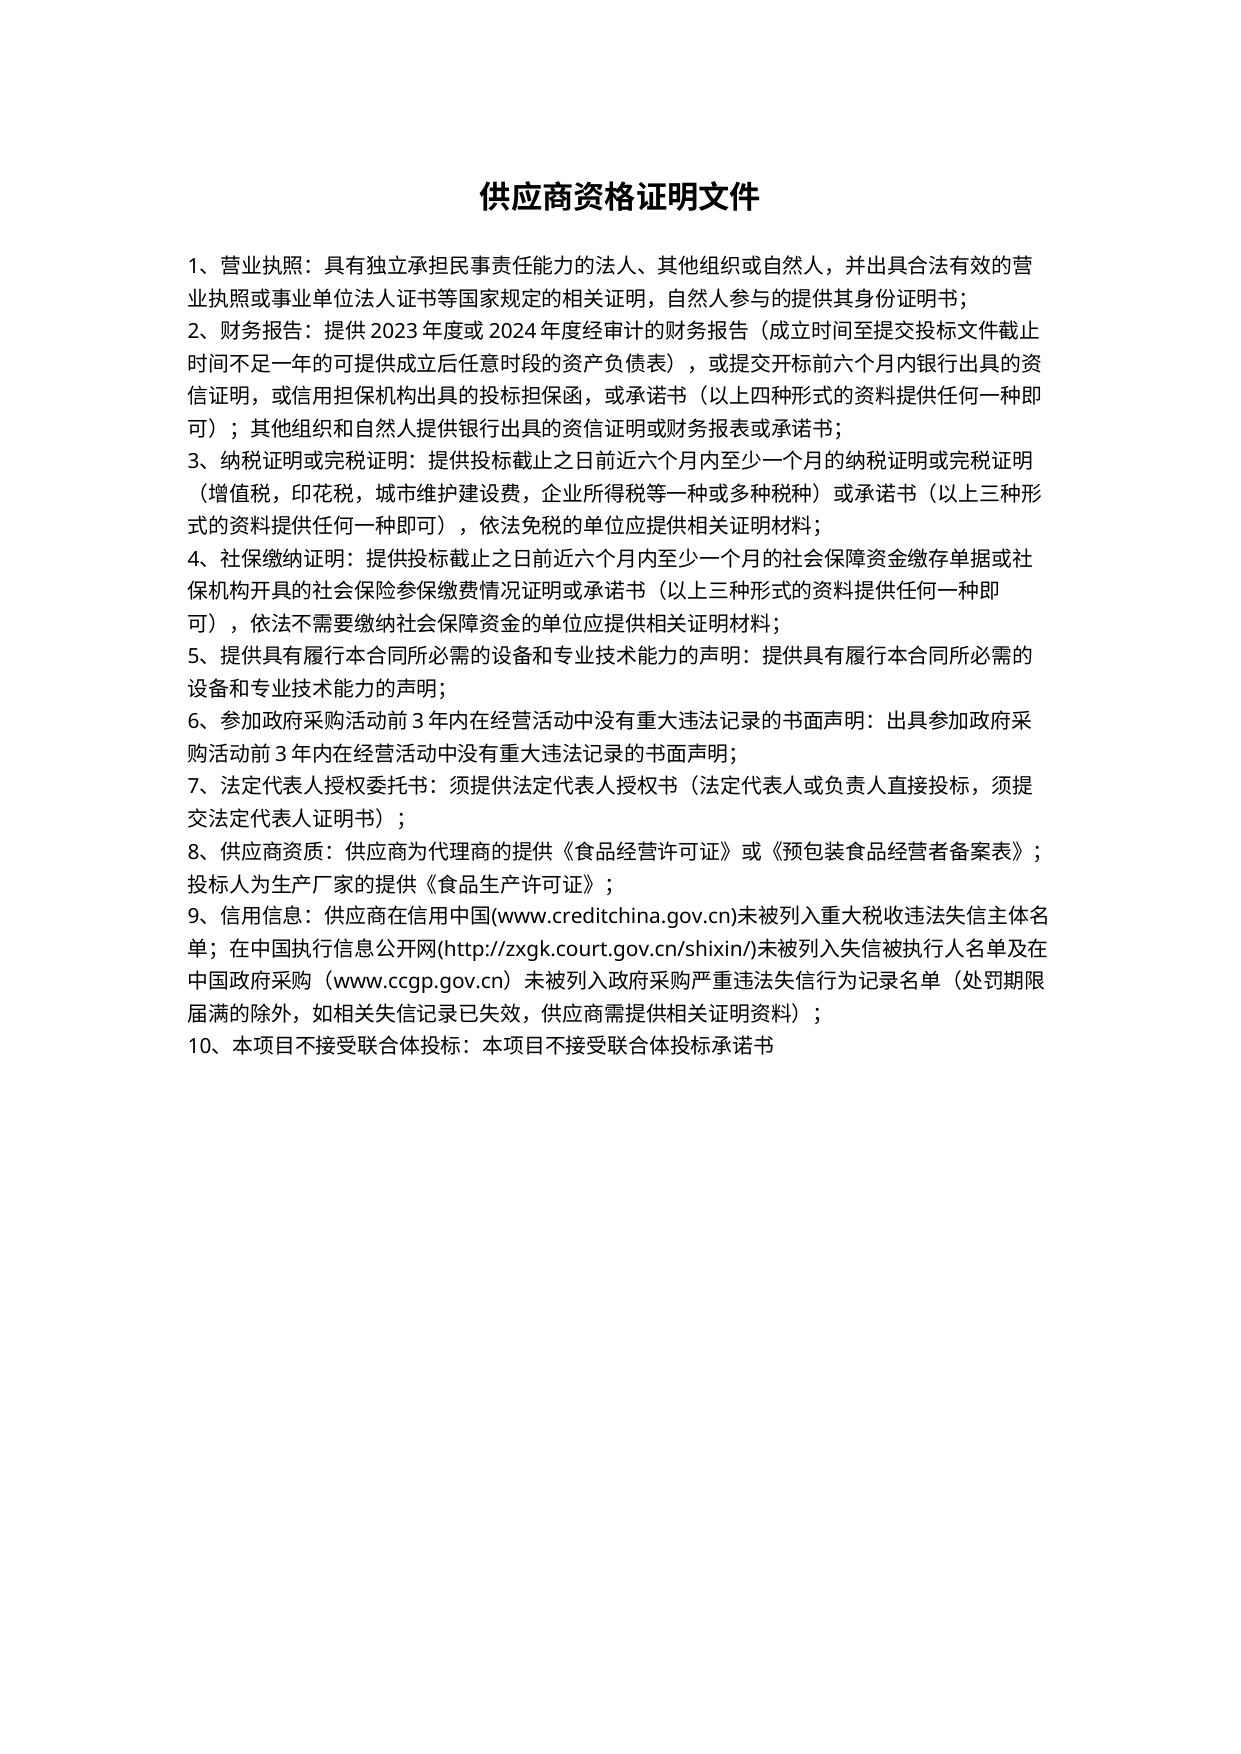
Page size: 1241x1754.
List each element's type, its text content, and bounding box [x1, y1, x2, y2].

text 7、法定代表人授权委托书：须提供法定代表人授权书（法定代表人或负责人直接投标，须提交法定代表人证明书）； [187, 769, 1053, 834]
text 9、信用信息：供应商在信用中国(www.creditchina.gov.cn)未被列入重大税收违法失信主体名单；在中国执行信息公开网(http://zxgk.court.gov.cn/shixin/)未被列入失信被执行人名单及在中国政府采购（www.ccgp.gov.cn）未被列入政府采购严重违法失信行为记录名单（处罚期限届满的除外，如相关失信记录已失效，供应商需提供相关证明资料）； [187, 899, 1053, 1029]
text 4、社保缴纳证明：提供投标截止之日前近六个月内至少一个月的社会保障资金缴存单据或社保机构开具的社会保险参保缴费情况证明或承诺书（以上三种形式的资料提供任何一种即可），依法不需要缴纳社会保障资金的单位应提供相关证明材料； [187, 542, 1053, 639]
text 10、本项目不接受联合体投标：本项目不接受联合体投标承诺书 [187, 1029, 1053, 1062]
text 供应商资格证明文件 [187, 162, 1053, 227]
text 5、提供具有履行本合同所必需的设备和专业技术能力的声明：提供具有履行本合同所必需的设备和专业技术能力的声明； [187, 639, 1053, 704]
text 6、参加政府采购活动前3年内在经营活动中没有重大违法记录的书面声明：出具参加政府采购活动前3年内在经营活动中没有重大违法记录的书面声明； [187, 704, 1053, 769]
text 3、纳税证明或完税证明：提供投标截止之日前近六个月内至少一个月的纳税证明或完税证明（增值税，印花税，城市维护建设费，企业所得税等一种或多种税种）或承诺书（以上三种形式的资料提供任何一种即可），依法免税的单位应提供相关证明材料； [187, 444, 1053, 542]
text 8、供应商资质：供应商为代理商的提供《食品经营许可证》或《预包装食品经营者备案表》；投标人为生产厂家的提供《食品生产许可证》； [187, 834, 1053, 899]
text 1、营业执照：具有独立承担民事责任能力的法人、其他组织或自然人，并出具合法有效的营业执照或事业单位法人证书等国家规定的相关证明，自然人参与的提供其身份证明书； [187, 249, 1053, 314]
text 2、财务报告：提供2023年度或2024年度经审计的财务报告（成立时间至提交投标文件截止时间不足一年的可提供成立后任意时段的资产负债表），或提交开标前六个月内银行出具的资信证明，或信用担保机构出具的投标担保函，或承诺书（以上四种形式的资料提供任何一种即可）；其他组织和自然人提供银行出具的资信证明或财务报表或承诺书； [187, 314, 1053, 444]
